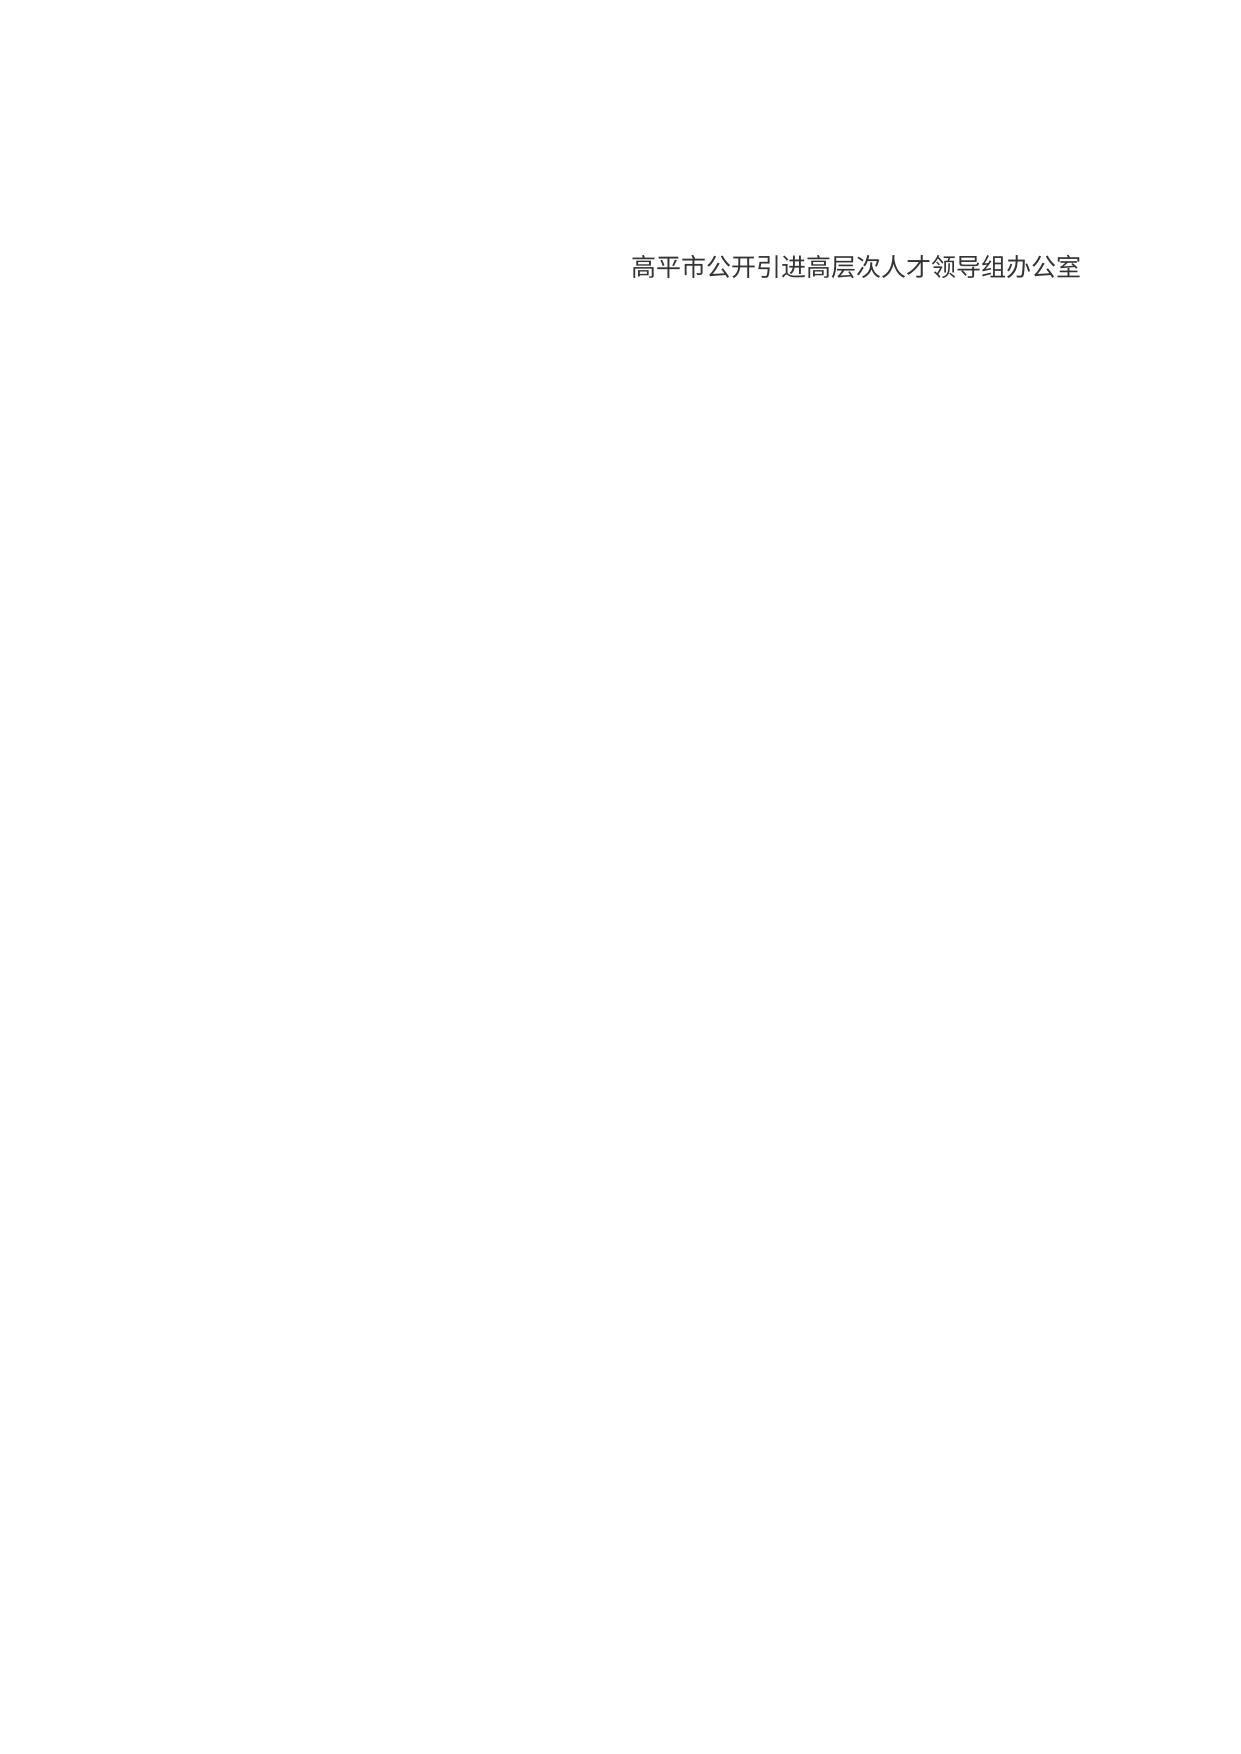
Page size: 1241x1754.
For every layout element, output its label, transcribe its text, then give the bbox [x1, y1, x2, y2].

text 高平市公开引进高层次人才领导组办公室 [159, 233, 1081, 298]
